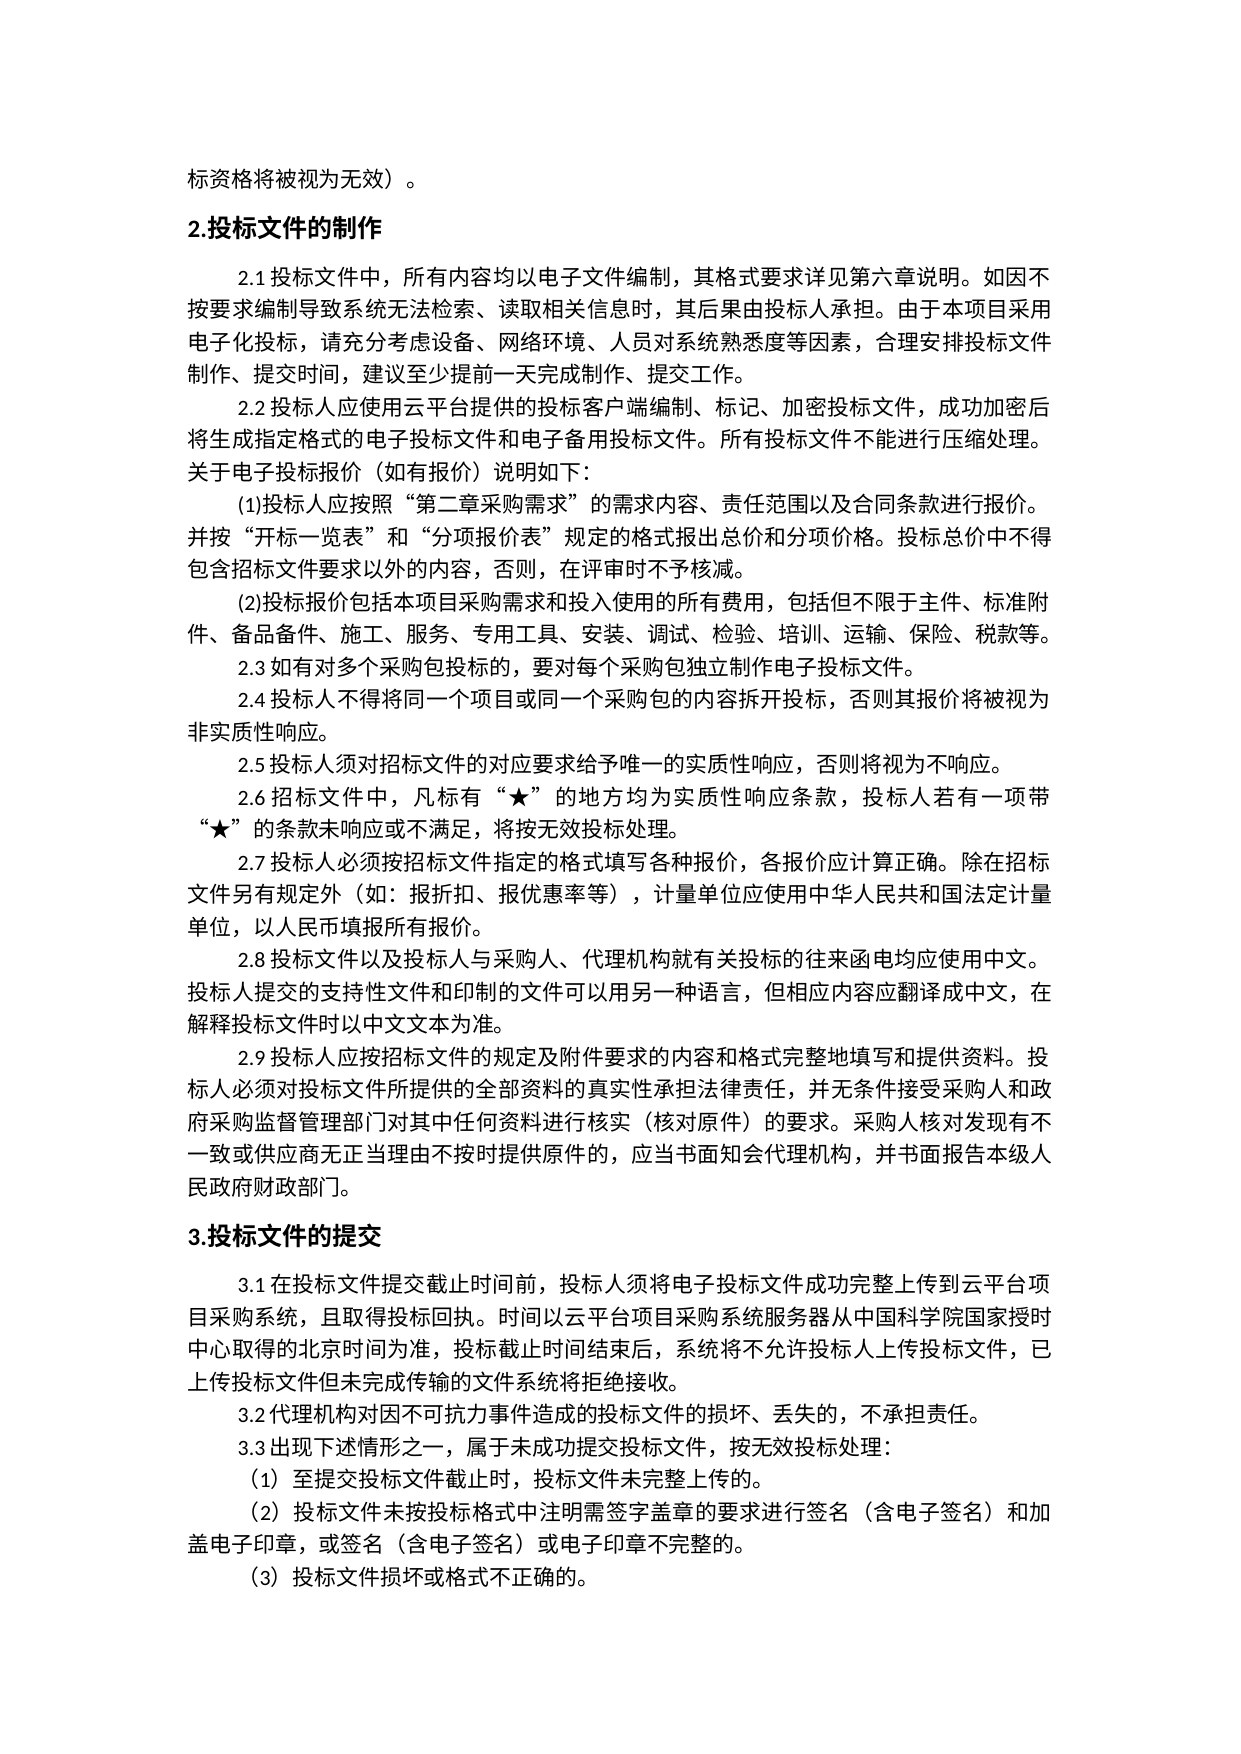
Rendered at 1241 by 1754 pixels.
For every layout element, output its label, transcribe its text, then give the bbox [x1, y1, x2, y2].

text 2.7投标人必须按招标文件指定的格式填写各种报价，各报价应计算正确。除在招标文件另有规定外（如：报折扣、报优惠率等），计量单位应使用中华人民共和国法定计量单位，以人民币填报所有报价。 [187, 844, 1053, 942]
text 2.3 如有对多个采购包投标的，要对每个采购包独立制作电子投标文件。 [187, 649, 1053, 682]
text 2.8投标文件以及投标人与采购人、代理机构就有关投标的往来函电均应使用中文。投标人提交的支持性文件和印制的文件可以用另一种语言，但相应内容应翻译成中文，在解释投标文件时以中文文本为准。 [187, 942, 1053, 1039]
text (2)投标报价包括本项目采购需求和投入使用的所有费用，包括但不限于主件、标准附件、备品备件、施工、服务、专用工具、安装、调试、检验、培训、运输、保险、税款等。 [187, 584, 1053, 649]
text 3.3出现下述情形之一，属于未成功提交投标文件，按无效投标处理： [187, 1429, 1053, 1462]
text 2.6招标文件中，凡标有“★”的地方均为实质性响应条款，投标人若有一项带“★”的条款未响应或不满足，将按无效投标处理。 [187, 779, 1053, 844]
text 3.1在投标文件提交截止时间前，投标人须将电子投标文件成功完整上传到云平台项目采购系统，且取得投标回执。时间以云平台项目采购系统服务器从中国科学院国家授时中心取得的北京时间为准，投标截止时间结束后，系统将不允许投标人上传投标文件，已上传投标文件但未完成传输的文件系统将拒绝接收。 [187, 1267, 1053, 1397]
text 2.5投标人须对招标文件的对应要求给予唯一的实质性响应，否则将视为不响应。 [187, 747, 1053, 779]
text 2.9投标人应按招标文件的规定及附件要求的内容和格式完整地填写和提供资料。投标人必须对投标文件所提供的全部资料的真实性承担法律责任，并无条件接受采购人和政府采购监督管理部门对其中任何资料进行核实（核对原件）的要求。采购人核对发现有不一致或供应商无正当理由不按时提供原件的，应当书面知会代理机构，并书面报告本级人民政府财政部门。 [187, 1039, 1053, 1202]
text 3.投标文件的提交 [187, 1202, 1053, 1267]
text 3.2代理机构对因不可抗力事件造成的投标文件的损坏、丢失的，不承担责任。 [187, 1397, 1053, 1429]
text 2.1投标文件中，所有内容均以电子文件编制，其格式要求详见第六章说明。如因不按要求编制导致系统无法检索、读取相关信息时，其后果由投标人承担。由于本项目采用电子化投标，请充分考虑设备、网络环境、人员对系统熟悉度等因素，合理安排投标文件制作、提交时间，建议至少提前一天完成制作、提交工作。 [187, 259, 1053, 389]
text （2）投标文件未按投标格式中注明需签字盖章的要求进行签名（含电子签名）和加盖电子印章，或签名（含电子签名）或电子印章不完整的。 [187, 1494, 1053, 1559]
text 2.4投标人不得将同一个项目或同一个采购包的内容拆开投标，否则其报价将被视为非实质性响应。 [187, 682, 1053, 747]
text （1）至提交投标文件截止时，投标文件未完整上传的。 [187, 1462, 1053, 1494]
text (1)投标人应按照“第二章采购需求”的需求内容、责任范围以及合同条款进行报价。并按“开标一览表”和“分项报价表”规定的格式报出总价和分项价格。投标总价中不得包含招标文件要求以外的内容，否则，在评审时不予核减。 [187, 487, 1053, 584]
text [187, 162, 1053, 194]
text （3）投标文件损坏或格式不正确的。 [187, 1559, 1053, 1592]
text 2.投标文件的制作 [187, 194, 1053, 259]
text 2.2投标人应使用云平台提供的投标客户端编制、标记、加密投标文件，成功加密后将生成指定格式的电子投标文件和电子备用投标文件。所有投标文件不能进行压缩处理。关于电子投标报价（如有报价）说明如下： [187, 389, 1053, 487]
